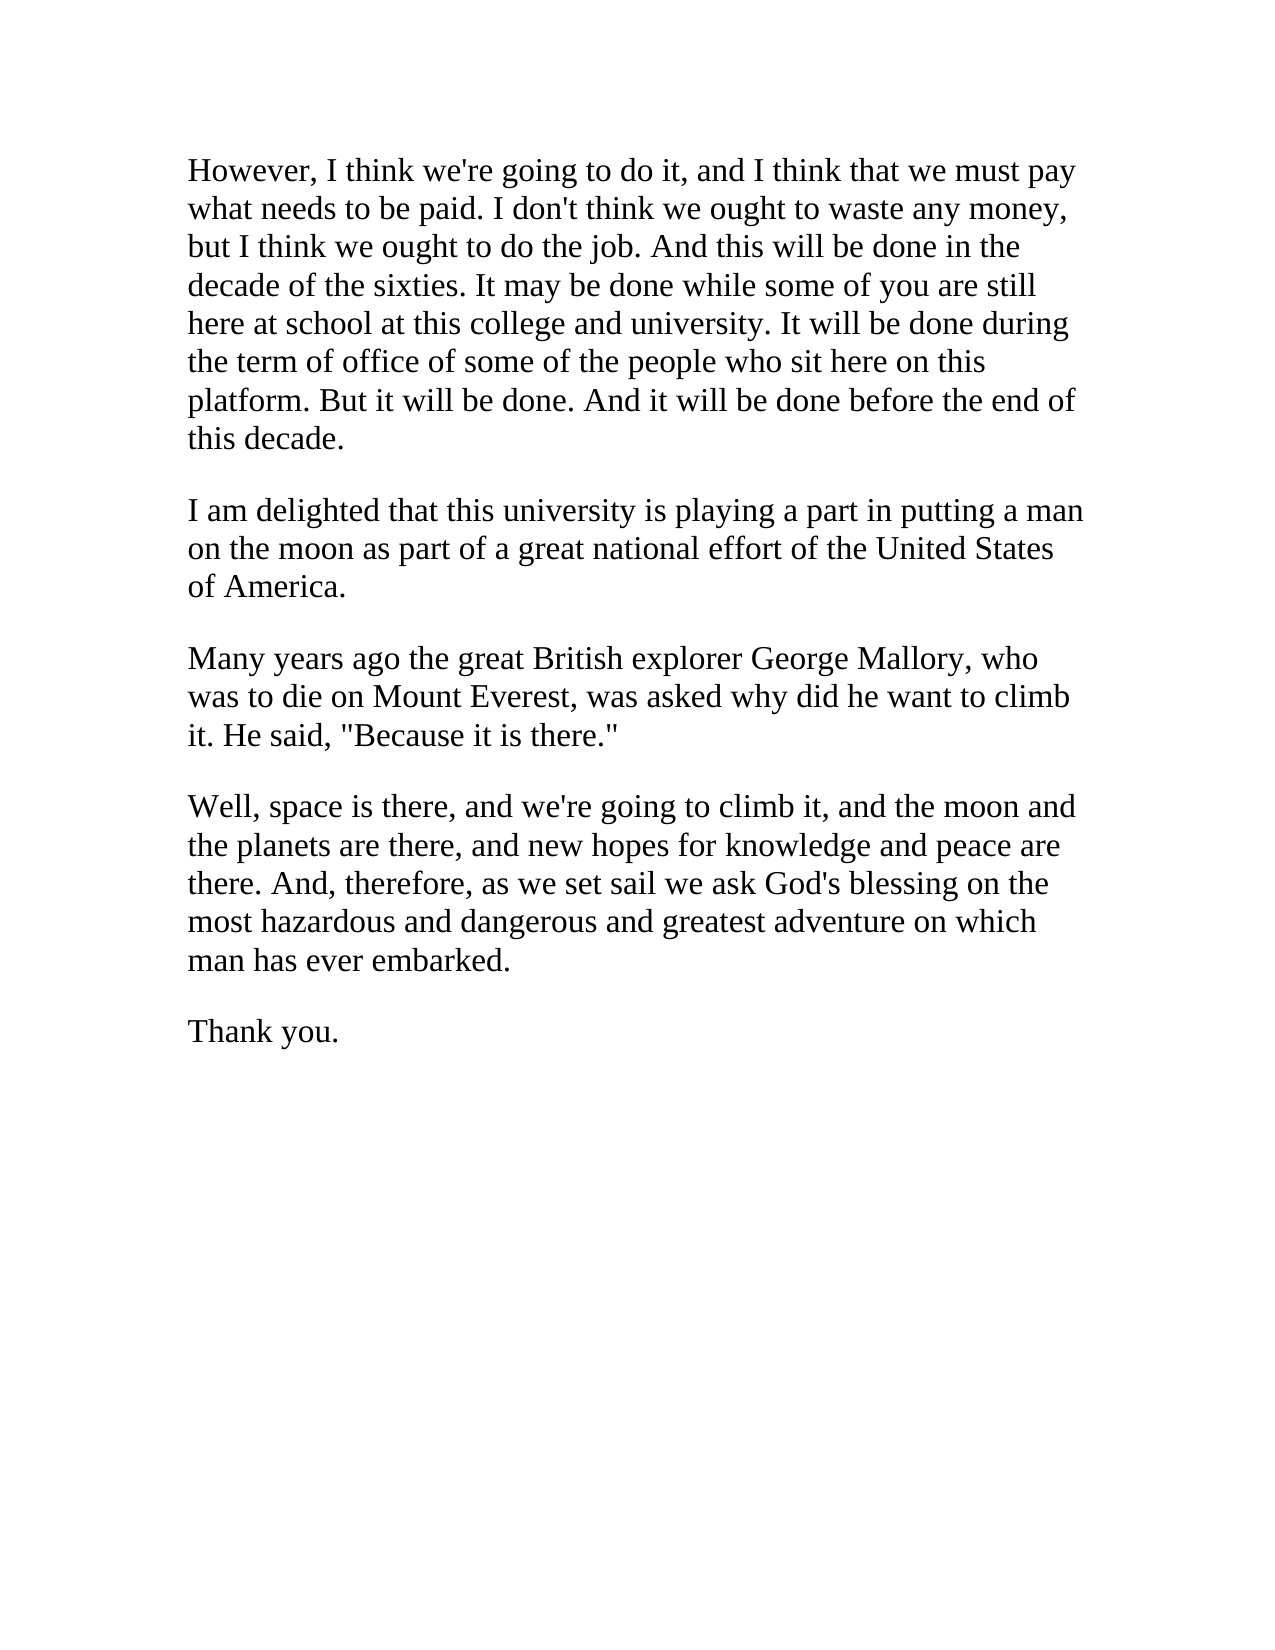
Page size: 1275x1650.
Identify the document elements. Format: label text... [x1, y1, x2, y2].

text Many years ago the great British explorer George Mallory, who was to die on Mount Everest, was asked why did he want to climb it. He said, "Because it is there." [187, 638, 1087, 753]
text I am delighted that this university is playing a part in putting a man on the moon as part of a great national effort of the United States of America. [187, 490, 1087, 605]
text Well, space is there, and we're going to climb it, and the moon and the planets are there, and new hopes for knowledge and peace are there. And, therefore, as we set sail we ask God's blessing on the most hazardous and dangerous and greatest adventure on which man has ever embarked. [187, 787, 1087, 978]
text However, I think we're going to do it, and I think that we must pay what needs to be paid. I don't think we ought to waste any money, but I think we ought to do the job. And this will be done in the decade of the sixties. It may be done while some of you are still here at school at this college and university. It will be done during the term of office of some of the people who sit here on this platform. But it will be done. And it will be done before the end of this decade. [187, 150, 1087, 457]
text Thank you. [187, 1012, 1087, 1050]
